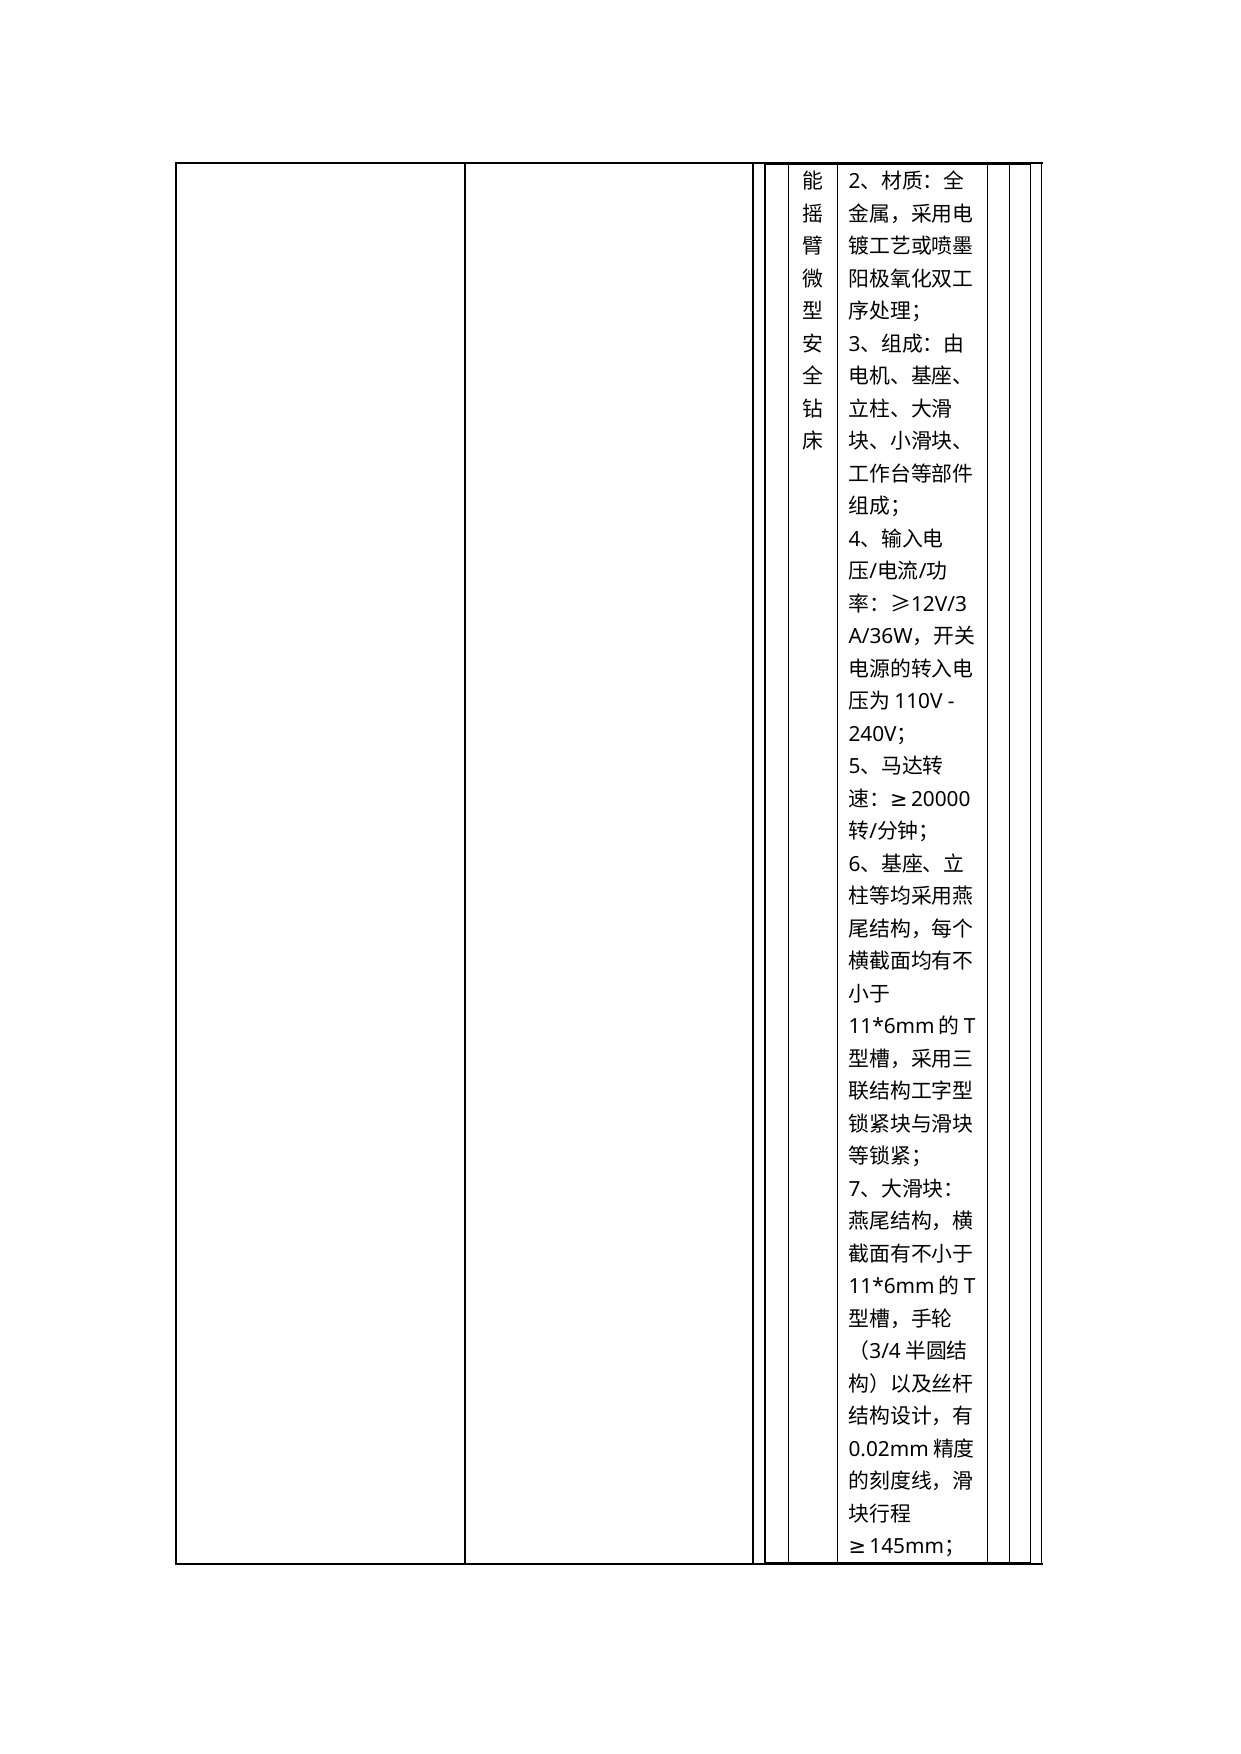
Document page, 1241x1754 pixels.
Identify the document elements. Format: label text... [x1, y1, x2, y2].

table_cell [754, 164, 764, 1563]
table_cell [1010, 165, 1030, 1562]
table_cell 1 [177, 164, 464, 1563]
table_cell [466, 164, 752, 1563]
table_cell [766, 165, 788, 1562]
table_cell [789, 165, 837, 1562]
table_cell [1031, 164, 1041, 1563]
table_cell [988, 165, 1009, 1562]
table_cell [838, 165, 987, 1562]
